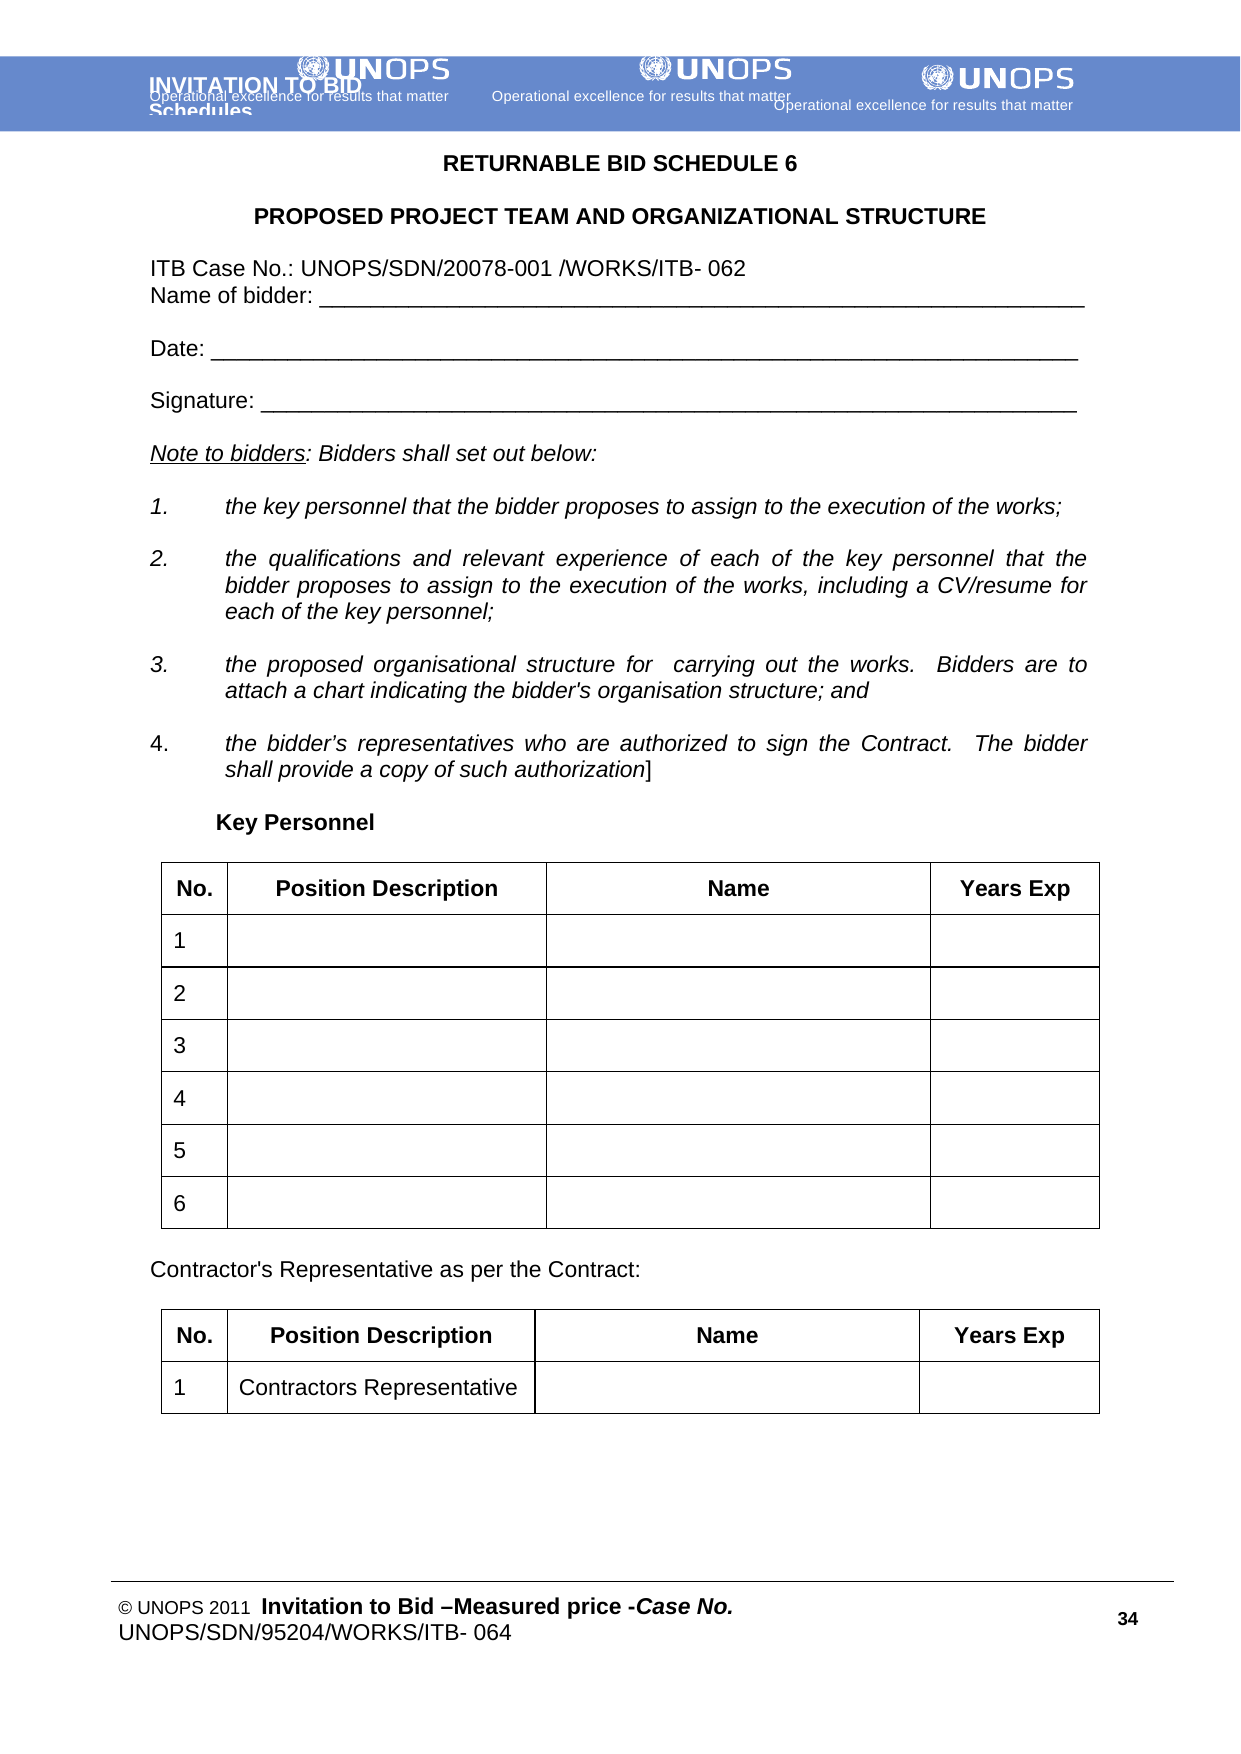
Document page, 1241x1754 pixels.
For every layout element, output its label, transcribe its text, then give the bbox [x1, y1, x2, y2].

table_cell [931, 915, 1099, 966]
table_cell Contractors Representative [228, 1362, 534, 1413]
text Date: ____________________________________________________________________ [150, 334, 1090, 361]
table_header Name [536, 1310, 919, 1361]
text Note to bidders: Bidders shall set out below: [150, 440, 1090, 466]
table_cell [931, 1177, 1099, 1228]
table_cell [931, 1020, 1099, 1071]
table_cell [228, 915, 546, 966]
table_header Years Exp [931, 863, 1099, 914]
text Name of bidder: ____________________________________________________________ [150, 282, 1090, 308]
list the qualifications and relevant experience of each of the key personnel that the bidder proposes to assign to the execution of the works, including a CV/resume for each of the key personnel; [150, 545, 1090, 624]
table_header Years Exp [920, 1310, 1099, 1361]
table_cell [547, 1177, 930, 1228]
table_cell 2 [162, 968, 227, 1019]
text Signature: ________________________________________________________________ [150, 387, 1090, 413]
table_cell [931, 968, 1099, 1019]
text Returnable Bid Schedule 6 [150, 150, 1090, 176]
table_cell [547, 915, 930, 966]
table_cell 6 [162, 1177, 227, 1228]
list the key personnel that the bidder proposes to assign to the execution of the works; [150, 493, 1090, 519]
text Proposed Project Team and Organizational Structure [150, 203, 1090, 229]
text Key Personnel [150, 809, 1090, 835]
list the proposed organisational structure for carrying out the works. Bidders are to attach a chart indicating the bidder's organisation structure; and [150, 651, 1090, 703]
table_cell [228, 1020, 546, 1071]
table_header No. [162, 1310, 227, 1361]
list the bidder’s representatives who are authorized to sign the Contract. The bidder shall provide a copy of such authorization] [150, 730, 1090, 782]
table_cell [228, 1125, 546, 1176]
table_header Position Description [228, 1310, 534, 1361]
table_cell [228, 1177, 546, 1228]
table_cell [228, 968, 546, 1019]
text Contractor's Representative as per the Contract: [150, 1256, 1090, 1282]
table_header Name [547, 863, 930, 914]
table_cell 4 [162, 1072, 227, 1123]
table_cell [228, 1072, 546, 1123]
table_cell [547, 1020, 930, 1071]
table_cell [920, 1362, 1099, 1413]
table_cell 1 [162, 1362, 227, 1413]
table_cell [931, 1072, 1099, 1123]
table_cell [536, 1362, 919, 1413]
table_cell [547, 968, 930, 1019]
table_cell [547, 1072, 930, 1123]
table_cell [547, 1125, 930, 1176]
table_cell 3 [162, 1020, 227, 1071]
table_header No. [162, 863, 227, 914]
table_cell 5 [162, 1125, 227, 1176]
table_cell 1 [162, 915, 227, 966]
text ITB Case No.: UNOPS/SDN/20078-001 /WORKS/ITB- 062 [150, 255, 1090, 282]
table_cell [931, 1125, 1099, 1176]
table_header Position Description [228, 863, 546, 914]
